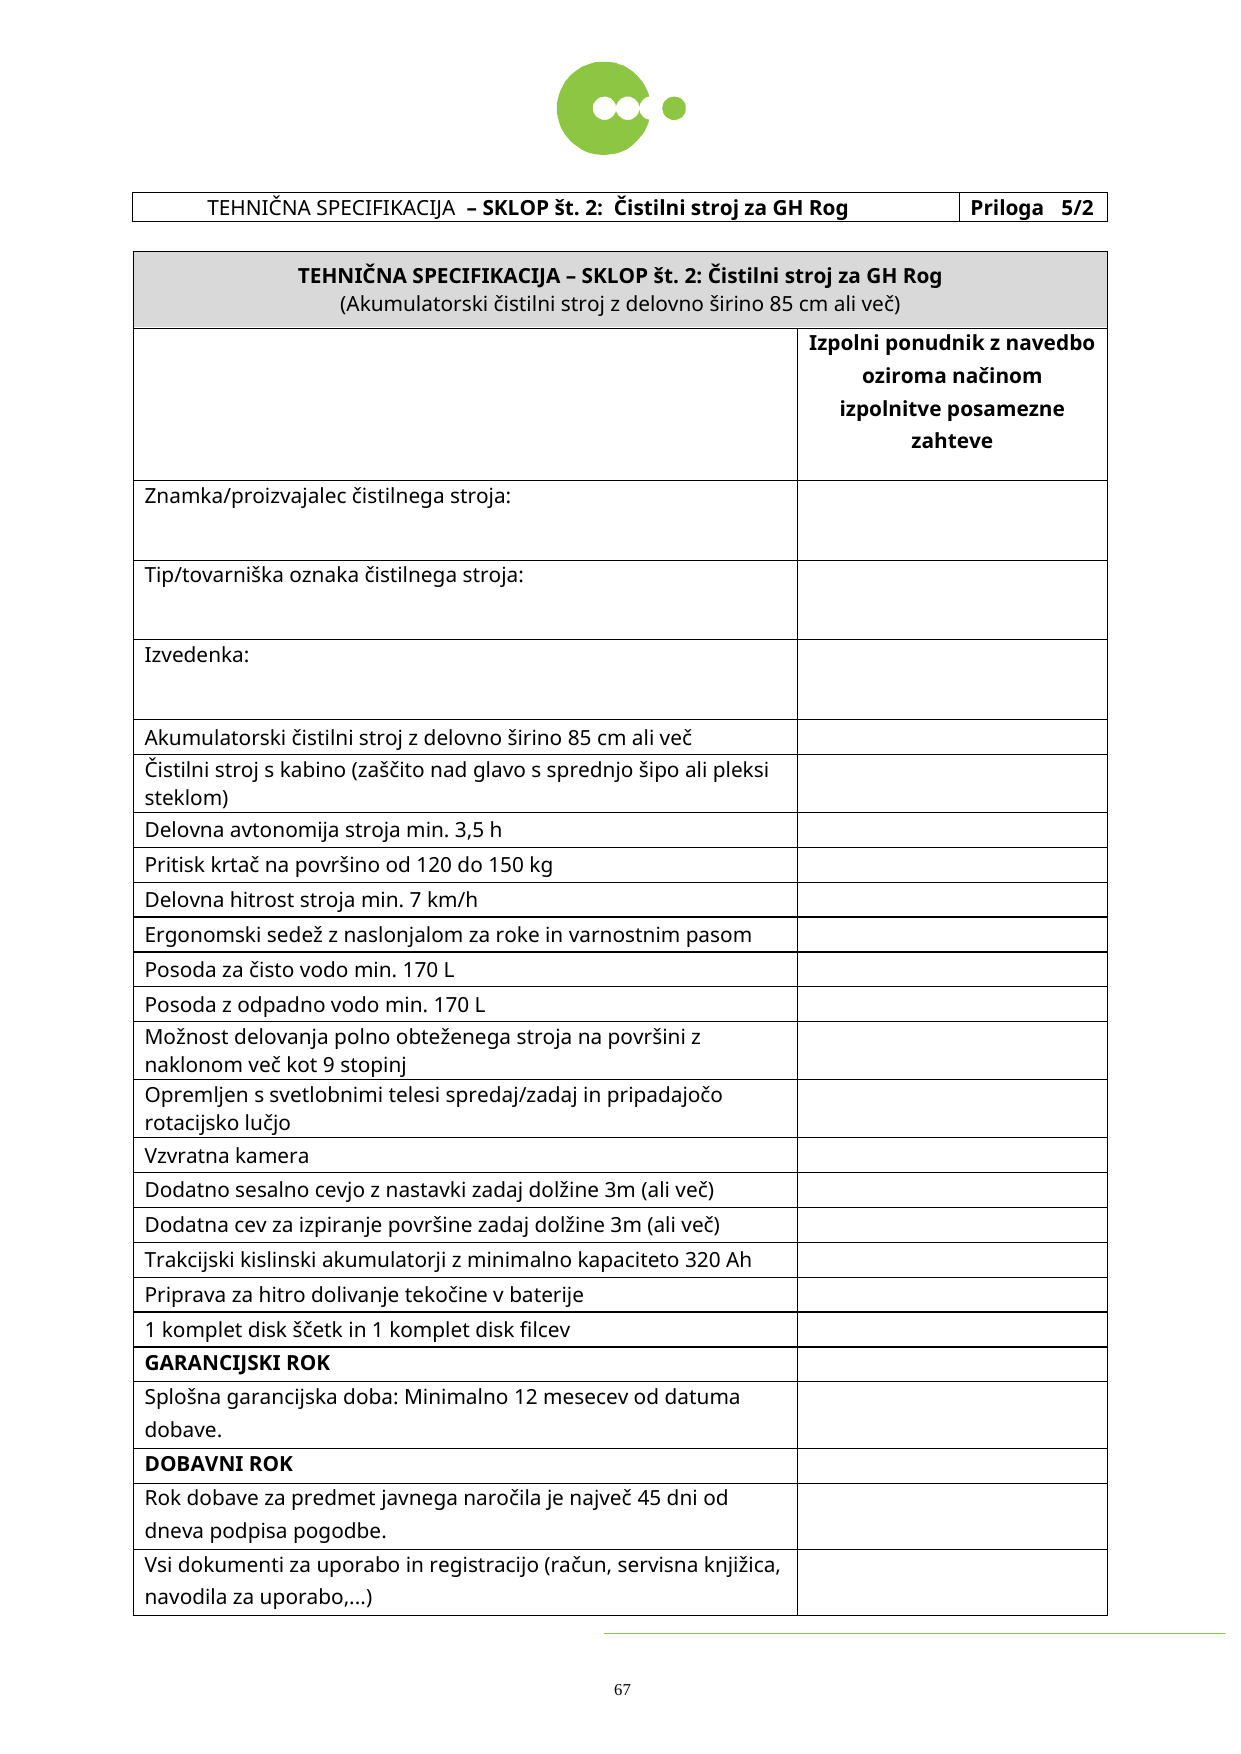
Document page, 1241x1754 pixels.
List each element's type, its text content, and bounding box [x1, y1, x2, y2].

table_header 5/2 [1049, 193, 1107, 221]
table_cell [798, 1138, 1107, 1172]
table_cell [798, 1484, 1107, 1549]
table_cell Posoda z odpadno vodo min. 170 L [134, 987, 797, 1021]
table_cell [798, 987, 1107, 1021]
table_cell Priprava za hitro dolivanje tekočine v baterije [134, 1278, 797, 1311]
table_cell [798, 755, 1107, 812]
table_cell Splošna garancijska doba: Minimalno 12 mesecev od datuma dobave. [134, 1382, 797, 1448]
table_cell Čistilni stroj s kabino (zaščito nad glavo s sprednjo šipo ali pleksi steklom) [134, 755, 797, 812]
table_cell DOBAVNI ROK [134, 1449, 797, 1482]
table_cell [798, 561, 1107, 639]
table_cell Delovna avtonomija stroja min. 3,5 h [134, 813, 797, 847]
table_header [133, 193, 200, 221]
table_cell Delovna hitrost stroja min. 7 km/h [134, 883, 797, 916]
table_cell Rok dobave za predmet javnega naročila je največ 45 dni od dneva podpisa pogodbe. [134, 1484, 797, 1549]
table_cell Dodatno sesalno cevjo z nastavki zadaj dolžine 3m (ali več) [134, 1173, 797, 1207]
table_cell [798, 883, 1107, 916]
table_cell [798, 1313, 1107, 1346]
table_cell [798, 848, 1107, 882]
table_cell [798, 640, 1107, 719]
table_cell [798, 1278, 1107, 1311]
table_cell Ergonomski sedež z naslonjalom za roke in varnostnim pasom [134, 918, 797, 951]
table_cell [134, 329, 797, 480]
table_cell Pritisk krtač na površino od 120 do 150 kg [134, 848, 797, 882]
table_cell Znamka/proizvajalec čistilnega stroja: [134, 481, 797, 559]
table_cell [798, 481, 1107, 559]
table_cell [798, 1348, 1107, 1381]
table_cell [798, 1173, 1107, 1207]
table_cell [798, 1550, 1107, 1615]
table_cell [798, 720, 1107, 754]
table_cell [798, 1022, 1107, 1079]
table_cell [798, 1243, 1107, 1277]
table_cell [798, 1080, 1107, 1137]
table_cell Vzvratna kamera [134, 1138, 797, 1172]
table_cell [798, 1382, 1107, 1448]
table_cell Možnost delovanja polno obteženega stroja na površini z naklonom več kot 9 stopinj [134, 1022, 797, 1079]
table_cell GARANCIJSKI ROK [134, 1348, 797, 1381]
table_header TEHNIČNA SPECIFIKACIJA – SKLOP št. 2: Čistilni stroj za GH Rog (Akumulatorski čistilni stroj z delovno širino 85 cm ali več) [134, 252, 1107, 327]
table_cell Izvedenka: [134, 640, 797, 719]
table_cell Vsi dokumenti za uporabo in registracijo (račun, servisna knjižica, navodila za uporabo,...) [134, 1550, 797, 1615]
table_cell [798, 1449, 1107, 1482]
table_cell Dodatna cev za izpiranje površine zadaj dolžine 3m (ali več) [134, 1208, 797, 1242]
table_cell [798, 813, 1107, 847]
table_cell Opremljen s svetlobnimi telesi spredaj/zadaj in pripadajočo rotacijsko lučjo [134, 1080, 797, 1137]
table_cell Tip/tovarniška oznaka čistilnega stroja: [134, 561, 797, 639]
table_cell [798, 953, 1107, 986]
table_header Priloga [960, 193, 1048, 221]
table_cell Trakcijski kislinski akumulatorji z minimalno kapaciteto 320 Ah [134, 1243, 797, 1277]
table_cell Akumulatorski čistilni stroj z delovno širino 85 cm ali več [134, 720, 797, 754]
table_cell Izpolni ponudnik z navedbo oziroma načinom izpolnitve posamezne zahteve [798, 329, 1107, 480]
table_header TEHNIČNA SPECIFIKACIJA – SKLOP št. 2: Čistilni stroj za GH Rog [200, 193, 959, 221]
table_cell [798, 918, 1107, 951]
table_cell [798, 1208, 1107, 1242]
table_cell 1 komplet disk ščetk in 1 komplet disk filcev [134, 1313, 797, 1346]
table_cell Posoda za čisto vodo min. 170 L [134, 953, 797, 986]
